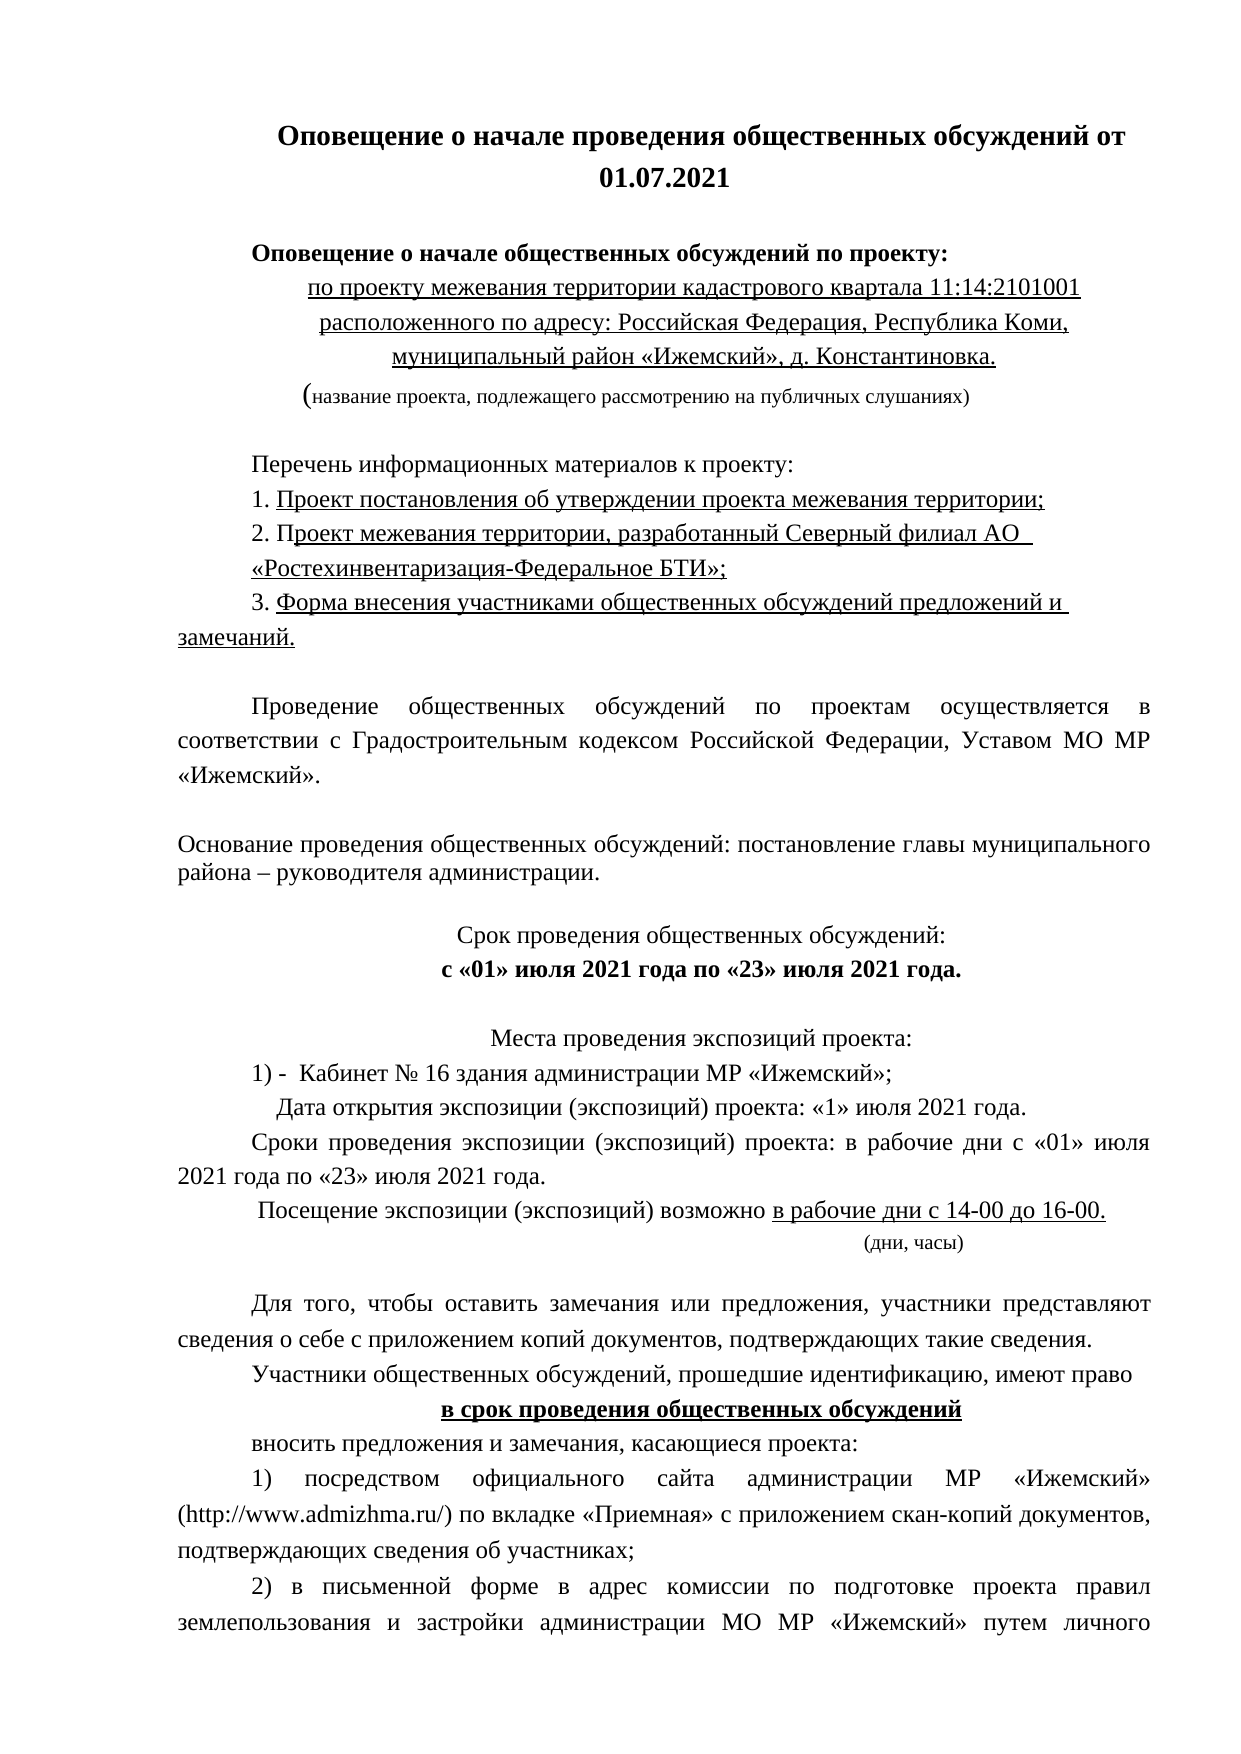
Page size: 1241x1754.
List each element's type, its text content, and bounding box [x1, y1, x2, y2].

text 2. Проект межевания территории, разработанный Северный филиал АО [177, 518, 1152, 547]
text 1) - Кабинет № 16 здания администрации МР «Ижемский»; [177, 1058, 1152, 1086]
text вносить предложения и замечания, касающиеся проекта: [177, 1428, 1152, 1457]
text Места проведения экспозиций проекта: [177, 1023, 1152, 1052]
text Посещение экспозиции (экспозиций) возможно в рабочие дни с 14-00 до 16-00. [177, 1196, 1152, 1224]
text по проекту межевания территории кадастрового квартала 11:14:2101001 расположенного по адресу: Российская Федерация, Республика Коми, муниципальный район «Ижемский», д. Константиновка. [236, 272, 1152, 370]
text (дни, часы) [177, 1230, 1152, 1254]
text «Ростехинвентаризация-Федеральное БТИ»; [177, 553, 1152, 582]
text Перечень информационных материалов к проекту: [177, 449, 1152, 478]
text Оповещение о начале проведения общественных обсуждений от 01.07.2021 [177, 118, 1152, 193]
text 1) посредством официального сайта администрации МР «Ижемский» (http://www.admizhma.ru/) по вкладке «Приемная» с приложением скан-копий документов, подтверждающих сведения об участниках; [177, 1463, 1152, 1564]
text Дата открытия экспозиции (экспозиций) проекта: «1» июля 2021 года. [177, 1092, 1152, 1121]
text (название проекта, подлежащего рассмотрению на публичных слушаниях) [177, 376, 1152, 409]
text 3. Форма внесения участниками общественных обсуждений предложений и замечаний. [177, 587, 1152, 651]
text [177, 1571, 1152, 1636]
text Проведение общественных обсуждений по проектам осуществляется в соответствии с Градостроительным кодексом Российской Федерации, Уставом МО МР «Ижемский». [177, 691, 1152, 788]
text с «01» июля 2021 года по «23» июля 2021 года. [177, 954, 1152, 983]
text Сроки проведения экспозиции (экспозиций) проекта: в рабочие дни с «01» июля 2021 года по «23» июля 2021 года. [177, 1127, 1152, 1190]
text Участники общественных обсуждений, прошедшие идентификацию, имеют право [177, 1359, 1152, 1388]
text в срок проведения общественных обсуждений [177, 1394, 1152, 1423]
text Основание проведения общественных обсуждений: постановление главы муниципального района – руководителя администрации. [177, 829, 1152, 886]
text Для того, чтобы оставить замечания или предложения, участники представляют сведения о себе с приложением копий документов, подтверждающих такие сведения. [177, 1288, 1152, 1352]
text Срок проведения общественных обсуждений: [177, 920, 1152, 948]
text Оповещение о начале общественных обсуждений по проекту: [177, 238, 1152, 267]
text 1. Проект постановления об утверждении проекта межевания территории; [177, 484, 1152, 513]
